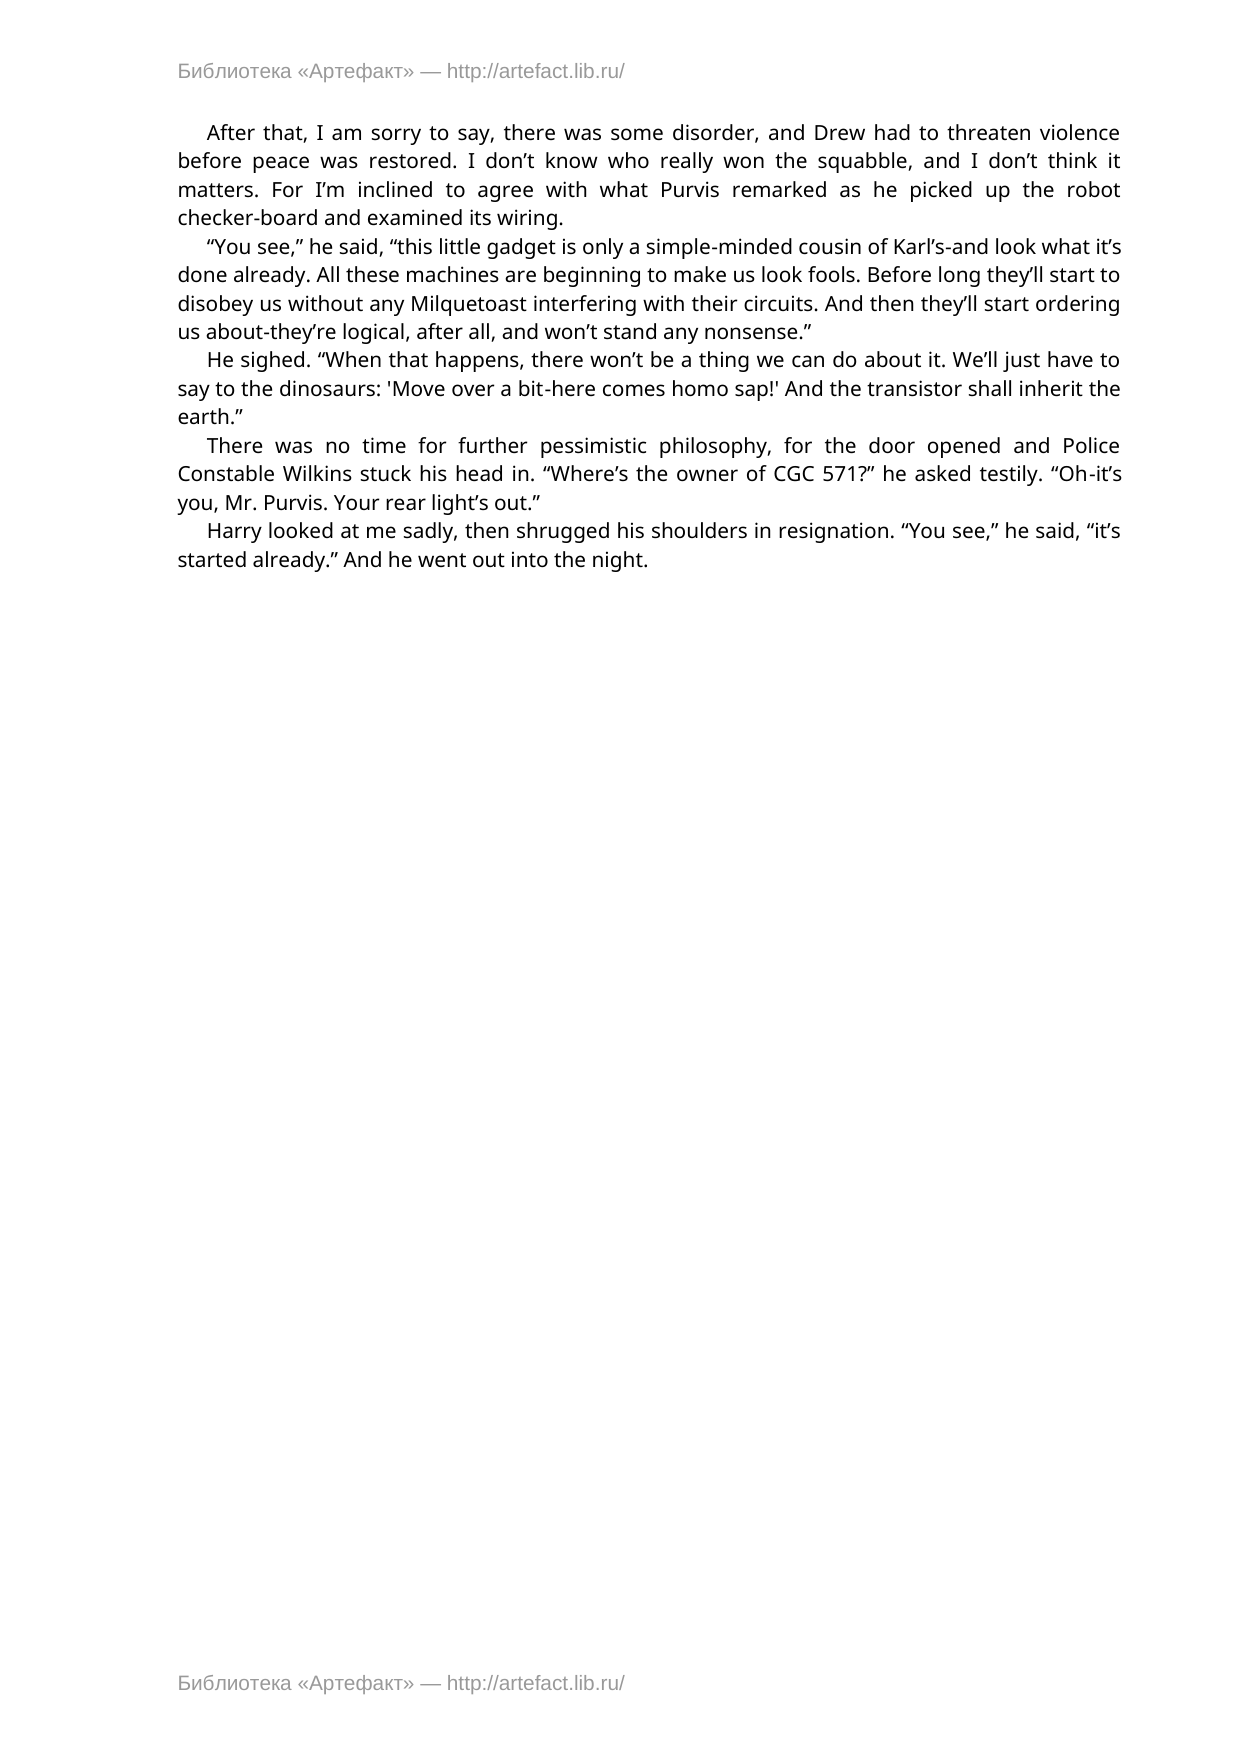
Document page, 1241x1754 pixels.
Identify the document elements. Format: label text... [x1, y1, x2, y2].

text He sighed. “When that happens, there won’t be a thing we can do about it. We’ll just have to say to the dinosaurs: 'Move over a bit-here comes homo sap!' And the transistor shall inherit the earth.” [177, 346, 1122, 431]
text There was no time for further pessimistic philosophy, for the door opened and Police Constable Wilkins stuck his head in. “Where’s the owner of CGC 571?” he asked testily. “Oh-it’s you, Mr. Purvis. Your rear light’s out.” [177, 431, 1122, 516]
text After that, I am sorry to say, there was some disorder, and Drew had to threaten violence before peace was restored. I don’t know who really won the squabble, and I don’t think it matters. For I’m inclined to agree with what Purvis remarked as he picked up the robot checker-board and examined its wiring. [177, 118, 1122, 232]
text Harry looked at me sadly, then shrugged his shoulders in resignation. “You see,” he said, “it’s started already.” And he went out into the night. [177, 516, 1122, 573]
text “You see,” he said, “this little gadget is only a simple-minded cousin of Karl’s-and look what it’s done already. All these machines are beginning to make us look fools. Before long they’ll start to disobey us without any Milquetoast interfering with their circuits. And then they’ll start ordering us about-they’re logical, after all, and won’t stand any nonsense.” [177, 232, 1122, 346]
